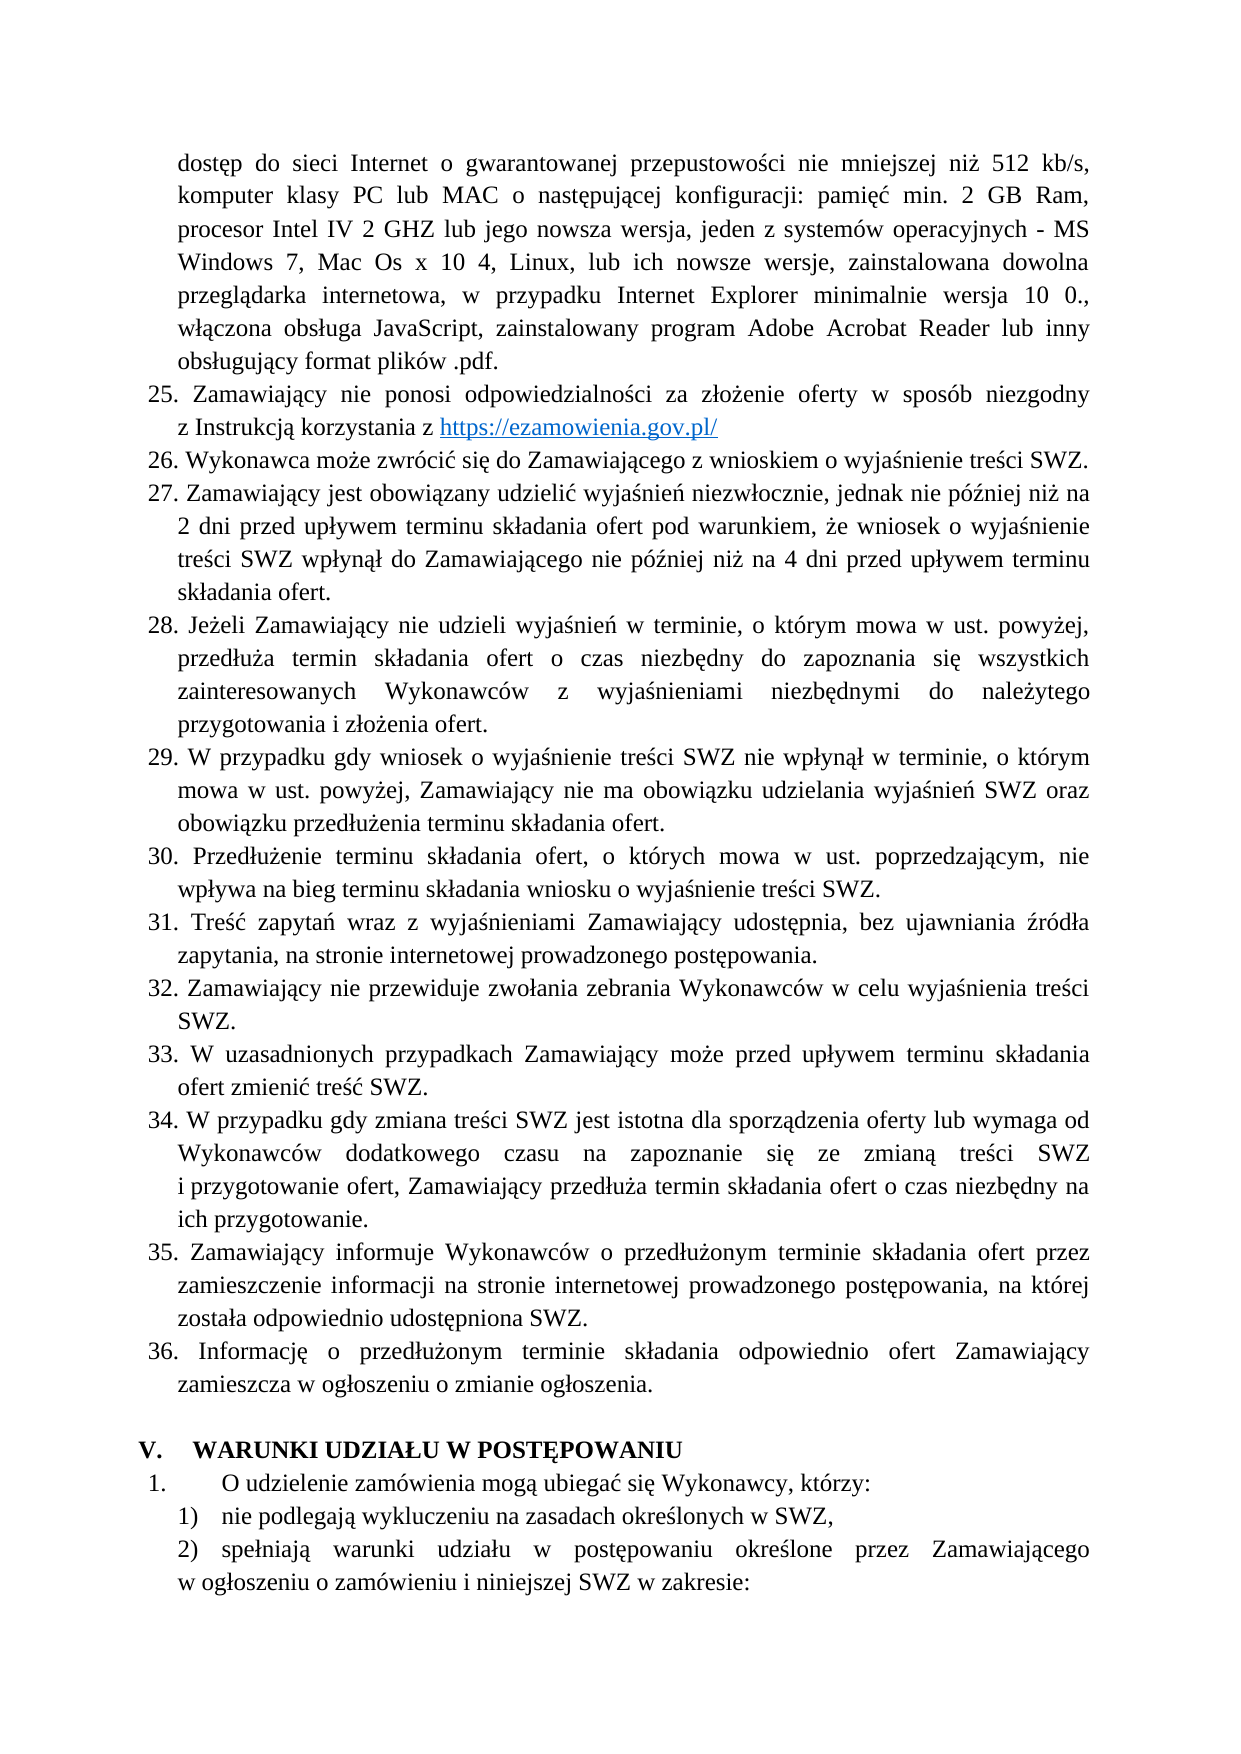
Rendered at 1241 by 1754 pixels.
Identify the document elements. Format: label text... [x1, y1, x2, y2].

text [148, 148, 1091, 374]
list nie podlegają wykluczeniu na zasadach określonych w SWZ, [177, 1501, 1093, 1530]
text 31. Treść zapytań wraz z wyjaśnieniami Zamawiający udostępnia, bez ujawniania źródła zapytania, na stronie internetowej prowadzonego postępowania. [148, 907, 1091, 969]
text 25. Zamawiający nie ponosi odpowiedzialności za złożenie oferty w sposób niezgodny z Instrukcją korzystania z https://ezamowienia.gov.pl/ [148, 379, 1091, 441]
text 35. Zamawiający informuje Wykonawców o przedłużonym terminie składania ofert przez zamieszczenie informacji na stronie internetowej prowadzonego postępowania, na której została odpowiednio udostępniona SWZ. [148, 1237, 1091, 1332]
text 28. Jeżeli Zamawiający nie udzieli wyjaśnień w terminie, o którym mowa w ust. powyżej, przedłuża termin składania ofert o czas niezbędny do zapoznania się wszystkich zainteresowanych Wykonawców z wyjaśnieniami niezbędnymi do należytego przygotowania i złożenia ofert. [148, 610, 1091, 738]
text 29. W przypadku gdy wniosek o wyjaśnienie treści SWZ nie wpłynął w terminie, o którym mowa w ust. powyżej, Zamawiający nie ma obowiązku udzielania wyjaśnień SWZ oraz obowiązku przedłużenia terminu składania ofert. [148, 742, 1091, 837]
text 36. Informację o przedłużonym terminie składania odpowiednio ofert Zamawiający zamieszcza w ogłoszeniu o zmianie ogłoszenia. [148, 1336, 1091, 1398]
list WARUNKI UDZIAŁU W POSTĘPOWANIU [162, 1435, 1091, 1464]
text 33. W uzasadnionych przypadkach Zamawiający może przed upływem terminu składania ofert zmienić treść SWZ. [148, 1039, 1091, 1101]
text 30. Przedłużenie terminu składania ofert, o których mowa w ust. poprzedzającym, nie wpływa na bieg terminu składania wniosku o wyjaśnienie treści SWZ. [148, 841, 1091, 903]
text 27. Zamawiający jest obowiązany udzielić wyjaśnień niezwłocznie, jednak nie później niż na 2 dni przed upływem terminu składania ofert pod warunkiem, że wniosek o wyjaśnienie treści SWZ wpłynął do Zamawiającego nie później niż na 4 dni przed upływem terminu składania ofert. [148, 478, 1091, 606]
text 32. Zamawiający nie przewiduje zwołania zebrania Wykonawców w celu wyjaśnienia treści SWZ. [148, 973, 1091, 1035]
list spełniają warunki udziału w postępowaniu określone przez Zamawiającego w ogłoszeniu o zamówieniu i niniejszej SWZ w zakresie: [177, 1534, 1091, 1596]
list O udzielenie zamówienia mogą ubiegać się Wykonawcy, którzy: [148, 1468, 1093, 1497]
text 34. W przypadku gdy zmiana treści SWZ jest istotna dla sporządzenia oferty lub wymaga od Wykonawców dodatkowego czasu na zapoznanie się ze zmianą treści SWZ i przygotowanie ofert, Zamawiający przedłuża termin składania ofert o czas niezbędny na ich przygotowanie. [148, 1105, 1091, 1233]
text 26. Wykonawca może zwrócić się do Zamawiającego z wnioskiem o wyjaśnienie treści SWZ. [148, 445, 1091, 473]
